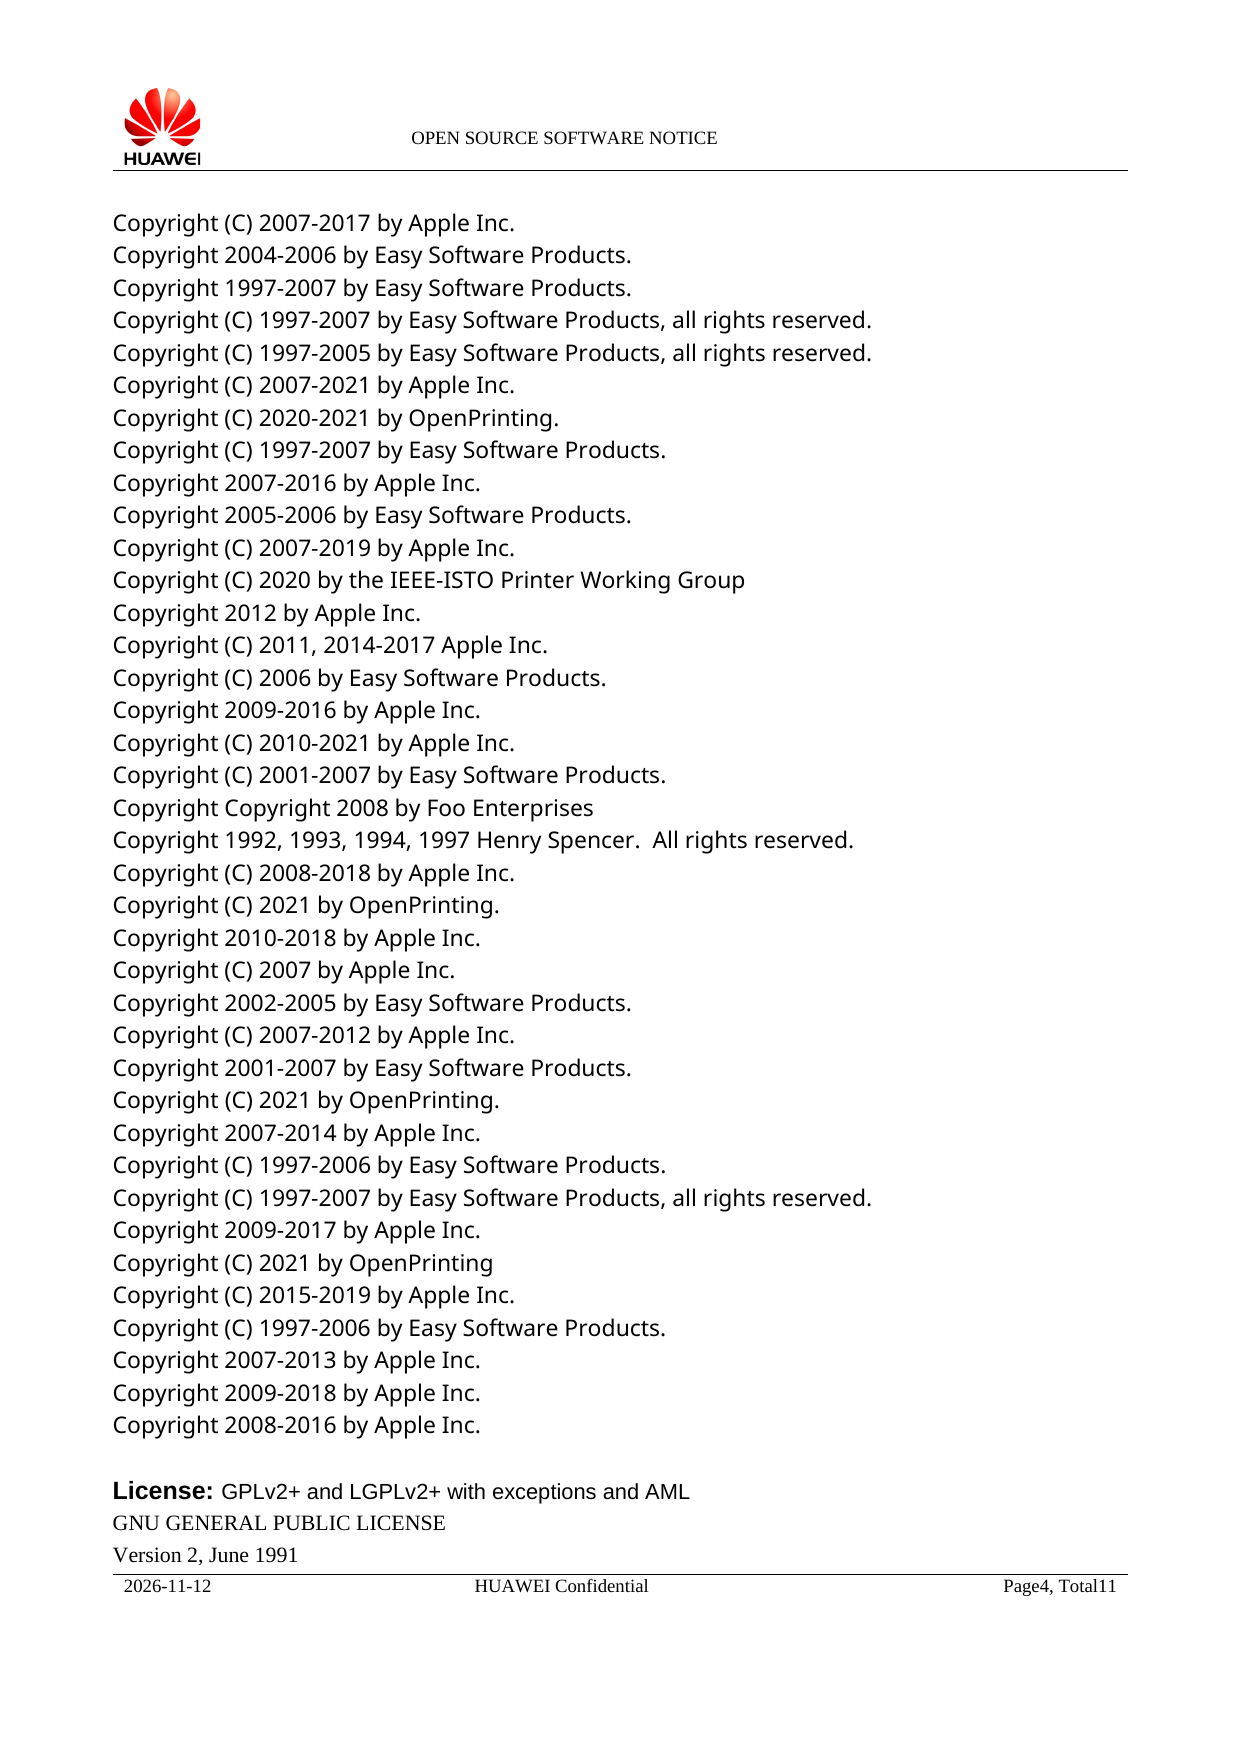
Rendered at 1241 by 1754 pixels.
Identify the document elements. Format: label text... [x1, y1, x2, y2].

text License: GPLv2+ and LGPLv2+ with exceptions and AML [112, 1474, 1128, 1506]
picture [124, 88, 201, 165]
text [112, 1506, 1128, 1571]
